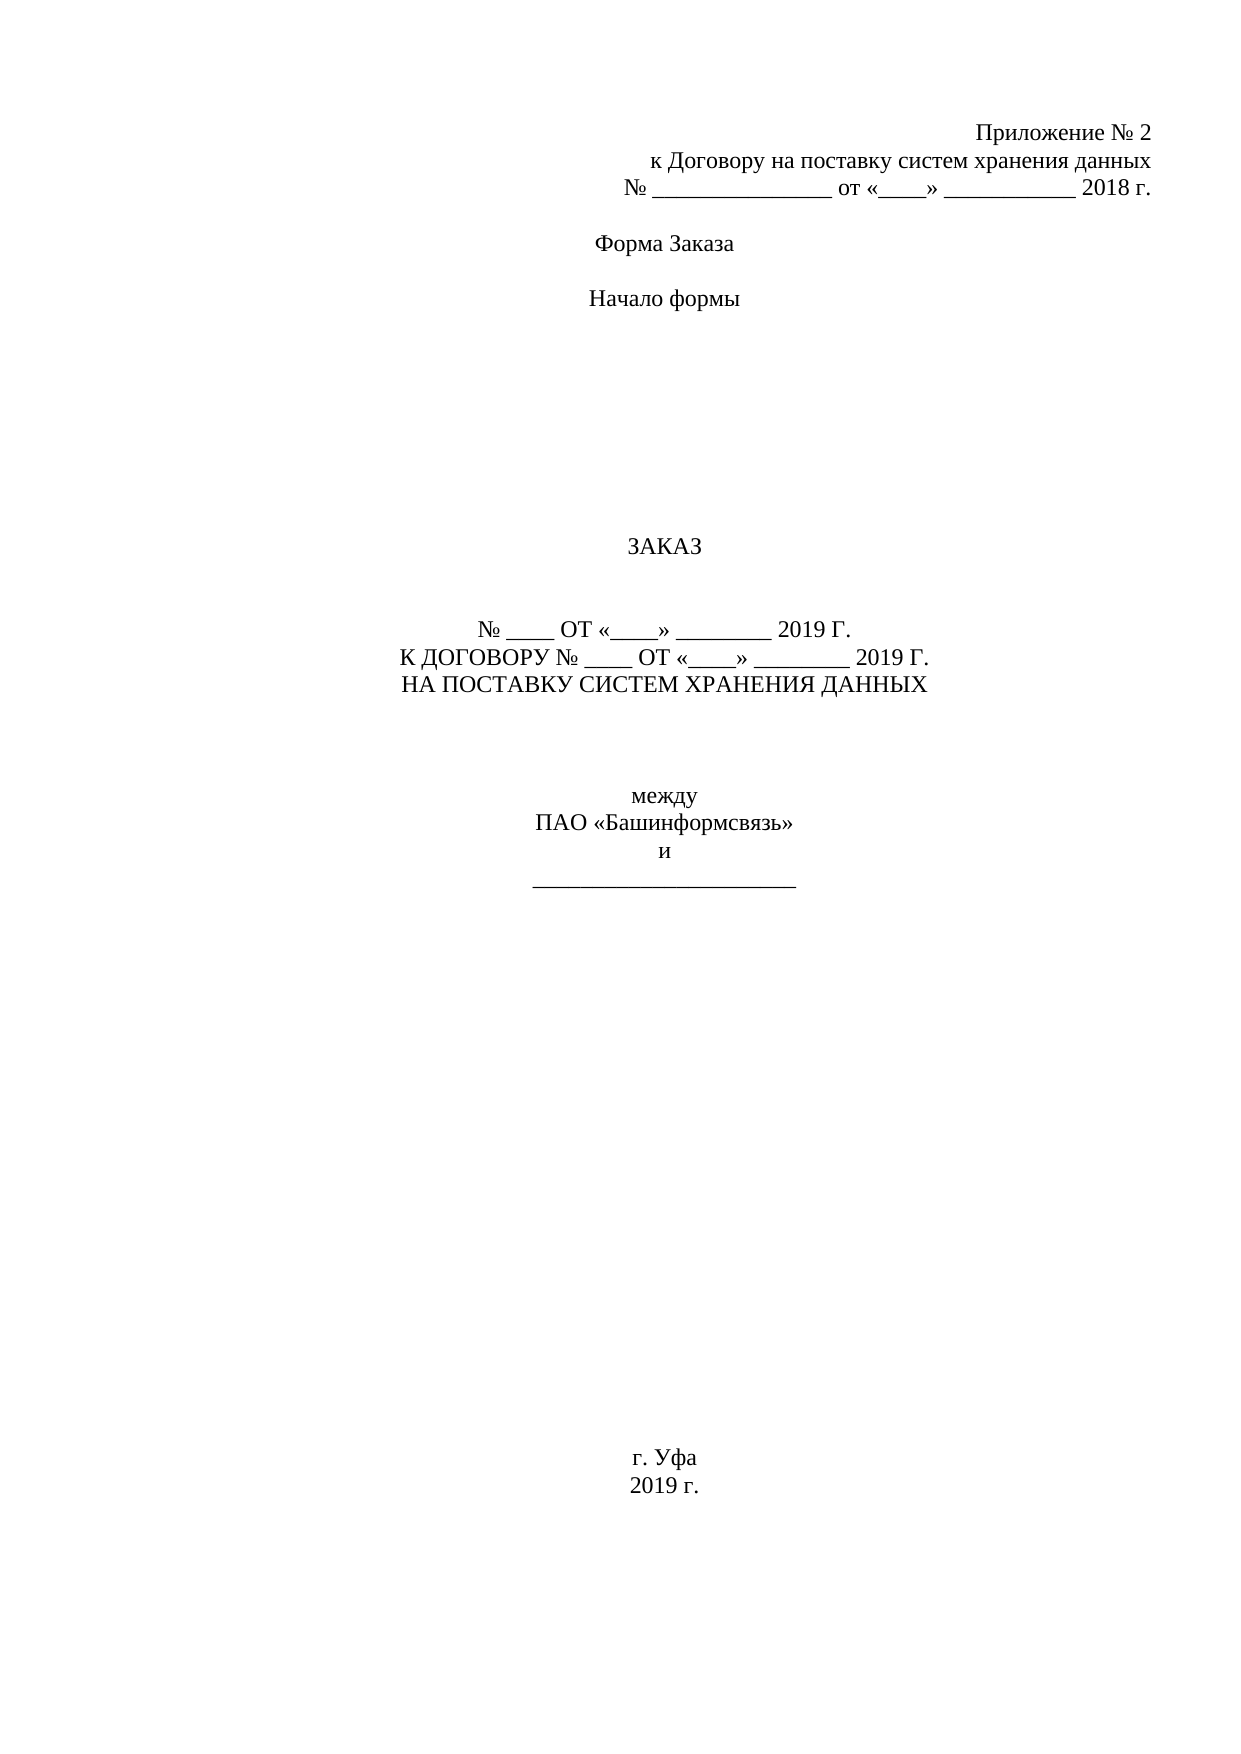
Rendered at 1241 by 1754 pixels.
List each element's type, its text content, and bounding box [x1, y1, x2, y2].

text ЗАКАЗ [177, 532, 1152, 560]
text Форма Заказа [177, 228, 1152, 256]
text Приложение № 2 [177, 118, 1152, 146]
text 2019 г. [177, 1471, 1152, 1498]
text между [177, 781, 1152, 808]
text ПАО «Башинформсвязь» [177, 808, 1152, 836]
text к Договору на поставку систем хранения данных [177, 146, 1152, 173]
text НА ПОСТАВКУ СИСТЕМ ХРАНЕНИЯ ДАННЫХ [177, 670, 1152, 698]
text г. Уфа [177, 1443, 1152, 1471]
text Начало формы [177, 284, 1152, 311]
text № _______________ от «____» ___________ 2018 г. [177, 173, 1152, 201]
text ______________________ [177, 863, 1152, 891]
text и [177, 836, 1152, 863]
text № ____ ОТ «____» ________ 2019 Г. [177, 615, 1152, 643]
text К ДОГОВОРУ № ____ ОТ «____» ________ 2019 Г. [177, 643, 1152, 670]
